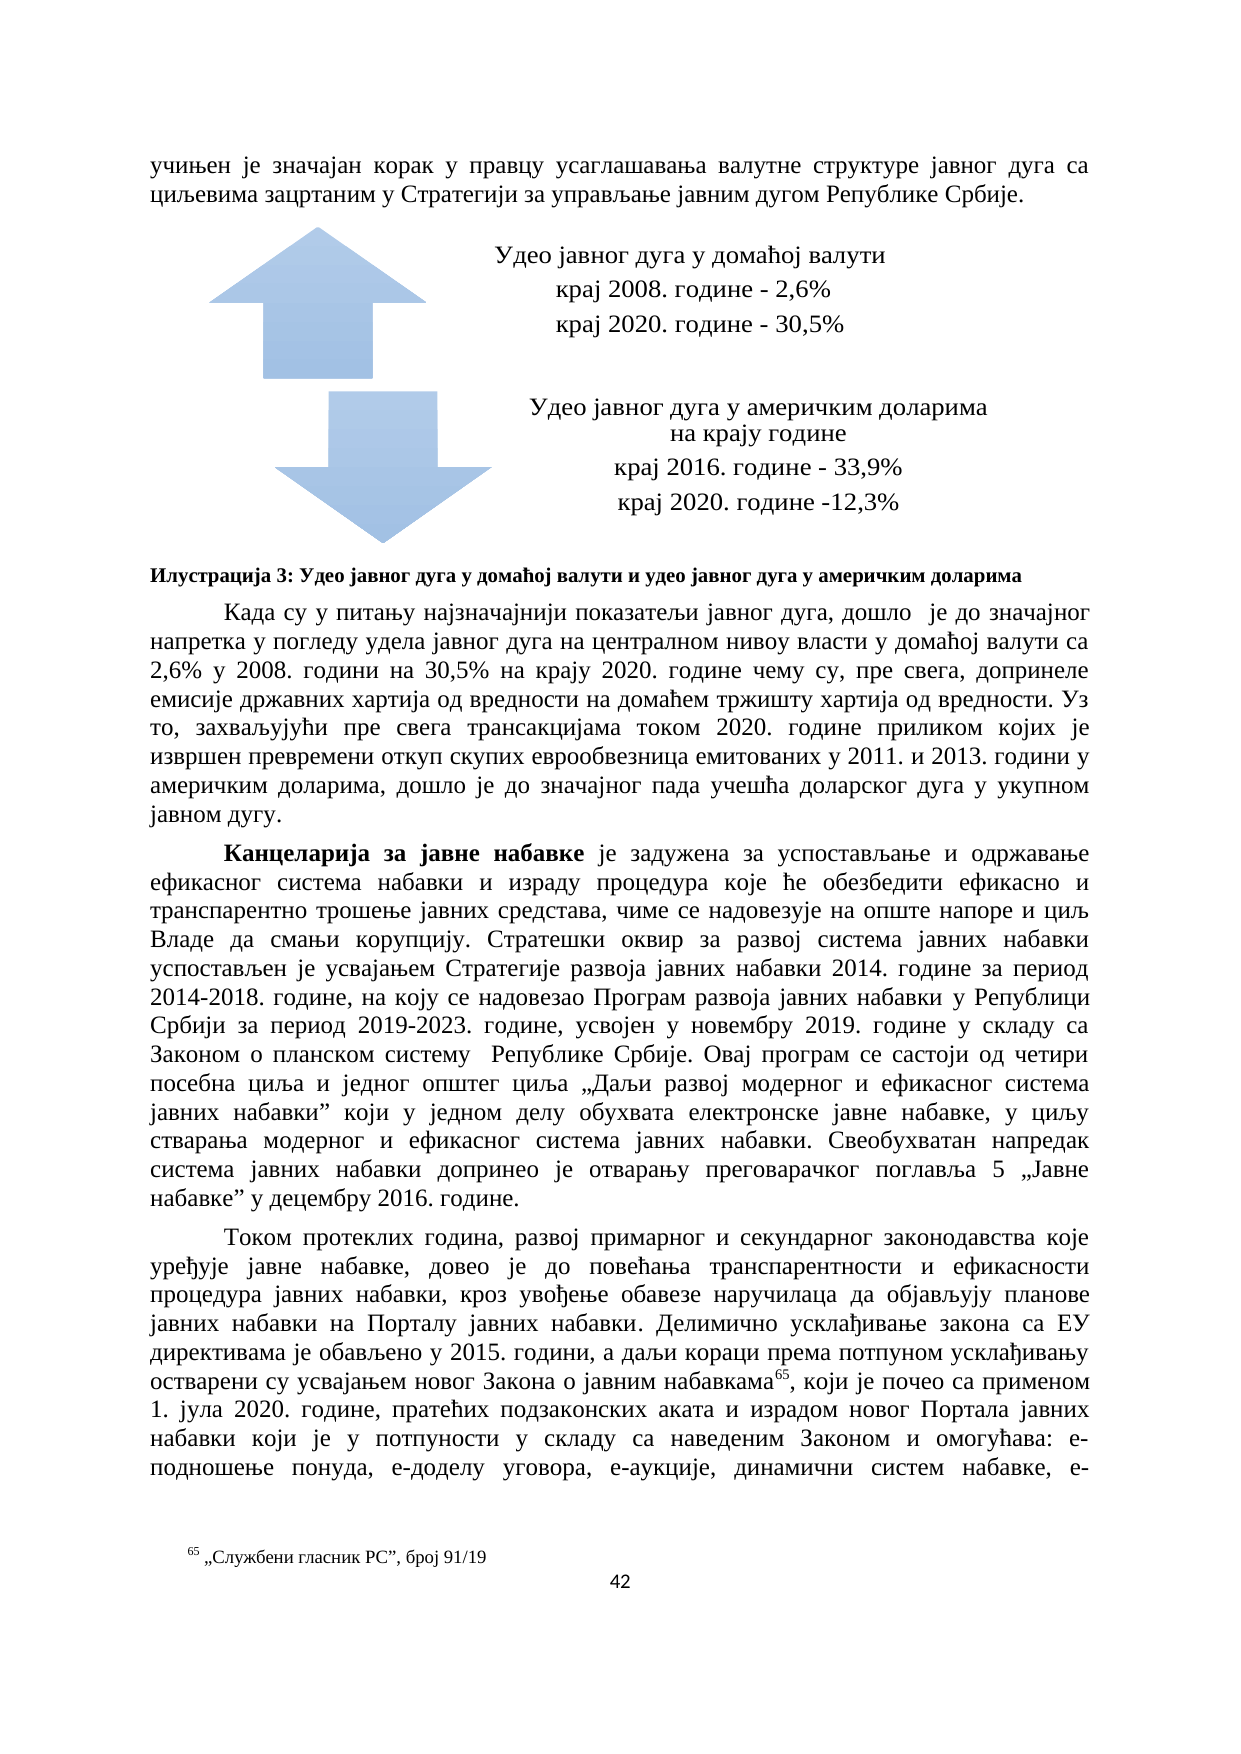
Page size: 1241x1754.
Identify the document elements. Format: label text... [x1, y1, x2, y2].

text Када су у питању најзначајнији показатељи јавног дуга, дошло је до значајног напретка у погледу удела јавног дуга на централном нивоу власти у домаћој валути са 2,6% у 2008. години на 30,5% на крају 2020. године чему су, пре свега, допринеле емисије државних хартија од вредности на домаћем тржишту хартија од вредности. Уз то, захваљујући пре свега трансакцијама током 2020. године приликом којих је извршен превремени откуп скупих еврообвезница емитованих у 2011. и 2013. години у америчким доларима, дошло је до значајног пада учешћа доларског дуга у укупном јавном дугу. [150, 597, 1090, 827]
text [150, 150, 1090, 207]
text Канцеларија за јавне набавке је задужена за успостављање и одржавање ефикасног система набавки и израду процедура које ће обезбедити ефикасно и транспарентно трошење јавних средстава, чиме се надовезује на опште напоре и циљ Владе да смањи корупцију. Стратешки оквир за развој система јавних набавки успостављен је усвајањем Стратегије развоја јавних набавки 2014. године за период 2014-2018. године, на коју се надовезао Програм развоја јавних набавки у Републици Србији за период 2019-2023. године, усвојен у новембру 2019. године у складу са Законом о планском систему Републике Србије. Овај програм се састоји од четири посебна циља и једног општег циља „Даљи развој модерног и ефикасног система јавних набавки” који у једном делу обухвата електронске јавне набавке, у циљу стварања модерног и ефикасног система јавних набавки. Свеобухватан напредак система јавних набавки допринео је отварању преговарачког поглавља 5 „Јавне набавке” у децембру 2016. године. [150, 838, 1090, 1212]
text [150, 1222, 1090, 1481]
text Илустрација 3: Удео јавног дуга у домаћој валути и удео јавног дуга у америчким доларима [150, 563, 1090, 587]
